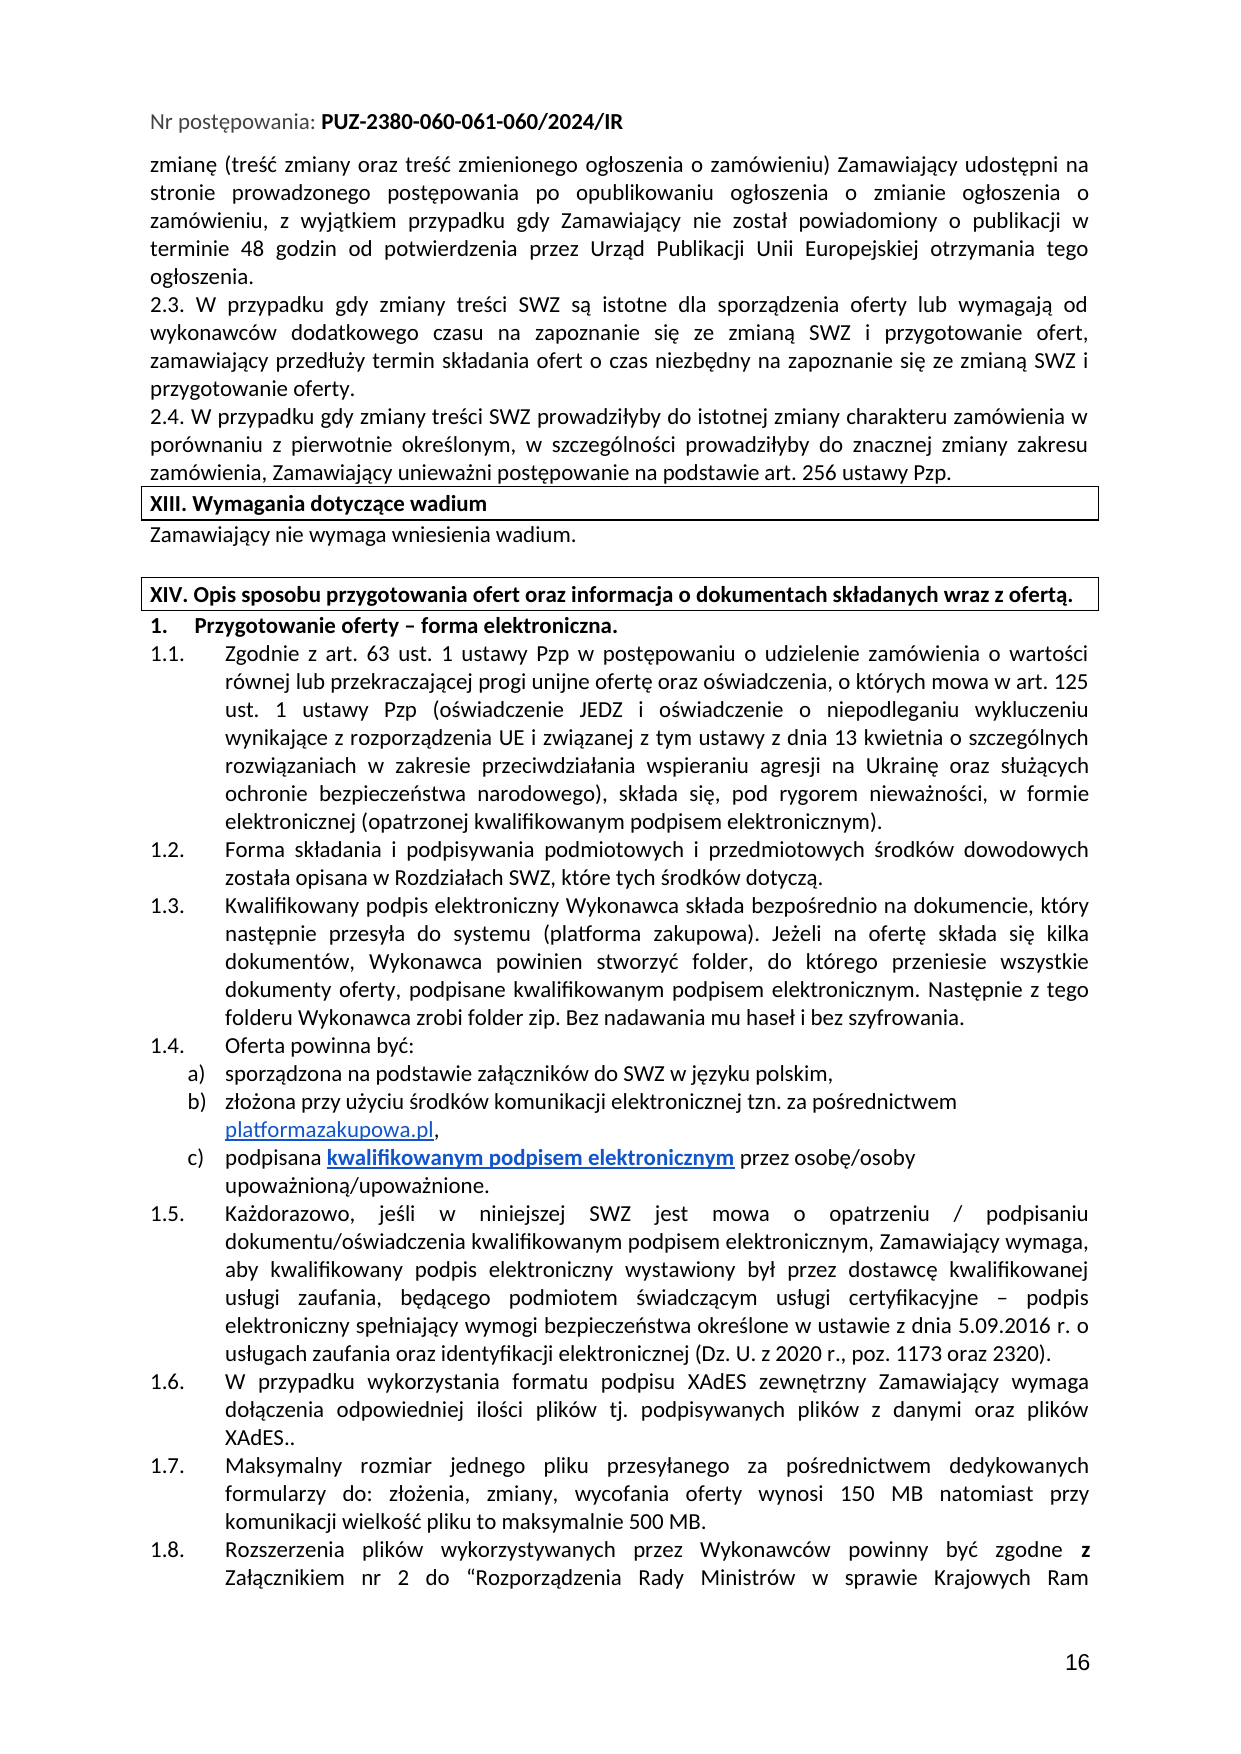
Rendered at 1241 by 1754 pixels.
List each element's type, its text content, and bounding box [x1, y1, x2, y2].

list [150, 1536, 1090, 1592]
list Oferta powinna być: [150, 1031, 1090, 1059]
list podpisana kwalifikowanym podpisem elektronicznym przez osobę/osoby upoważnioną/upoważnione. [187, 1143, 1090, 1199]
list Kwalifikowany podpis elektroniczny Wykonawca składa bezpośrednio na dokumencie, który następnie przesyła do systemu (platforma zakupowa). Jeżeli na ofertę składa się kilka dokumentów, Wykonawca powinien stworzyć folder, do którego przeniesie wszystkie dokumenty oferty, podpisane kwalifikowanym podpisem elektronicznym. Następnie z tego folderu Wykonawca zrobi folder zip. Bez nadawania mu haseł i bez szyfrowania. [150, 891, 1090, 1031]
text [150, 150, 1090, 290]
list sporządzona na podstawie załączników do SWZ w języku polskim, [187, 1059, 1090, 1087]
list Przygotowanie oferty – forma elektroniczna. [150, 611, 1090, 639]
list złożona przy użyciu środków komunikacji elektronicznej tzn. za pośrednictwem platformazakupowa.pl, [187, 1087, 1090, 1143]
text Zamawiający nie wymaga wniesienia wadium. [150, 521, 1090, 548]
text XIII. Wymagania dotyczące wadium [142, 487, 1098, 519]
list Maksymalny rozmiar jednego pliku przesyłanego za pośrednictwem dedykowanych formularzy do: złożenia, zmiany, wycofania oferty wynosi 150 MB natomiast przy komunikacji wielkość pliku to maksymalnie 500 MB. [150, 1451, 1090, 1536]
list Forma składania i podpisywania podmiotowych i przedmiotowych środków dowodowych została opisana w Rozdziałach SWZ, które tych środków dotyczą. [150, 835, 1090, 891]
list Każdorazowo, jeśli w niniejszej SWZ jest mowa o opatrzeniu / podpisaniu dokumentu/oświadczenia kwalifikowanym podpisem elektronicznym, Zamawiający wymaga, aby kwalifikowany podpis elektroniczny wystawiony był przez dostawcę kwalifikowanej usługi zaufania, będącego podmiotem świadczącym usługi certyfikacyjne – podpis elektroniczny spełniający wymogi bezpieczeństwa określone w ustawie z dnia 5.09.2016 r. o usługach zaufania oraz identyfikacji elektronicznej (Dz. U. z 2020 r., poz. 1173 oraz 2320). [150, 1199, 1090, 1367]
text 2.3. W przypadku gdy zmiany treści SWZ są istotne dla sporządzenia oferty lub wymagają od wykonawców dodatkowego czasu na zapoznanie się ze zmianą SWZ i przygotowanie ofert, zamawiający przedłuży termin składania ofert o czas niezbędny na zapoznanie się ze zmianą SWZ i przygotowanie oferty. [150, 290, 1090, 402]
text XIV. Opis sposobu przygotowania ofert oraz informacja o dokumentach składanych wraz z ofertą. [142, 578, 1098, 610]
text 2.4. W przypadku gdy zmiany treści SWZ prowadziłyby do istotnej zmiany charakteru zamówienia w porównaniu z pierwotnie określonym, w szczególności prowadziłyby do znacznej zmiany zakresu zamówienia, Zamawiający unieważni postępowanie na podstawie art. 256 ustawy Pzp. [150, 402, 1090, 486]
list W przypadku wykorzystania formatu podpisu XAdES zewnętrzny Zamawiający wymaga dołączenia odpowiedniej ilości plików tj. podpisywanych plików z danymi oraz plików XAdES.. [150, 1367, 1090, 1451]
list Zgodnie z art. 63 ust. 1 ustawy Pzp w postępowaniu o udzielenie zamówienia o wartości równej lub przekraczającej progi unijne ofertę oraz oświadczenia, o których mowa w art. 125 ust. 1 ustawy Pzp (oświadczenie JEDZ i oświadczenie o niepodleganiu wykluczeniu wynikające z rozporządzenia UE i związanej z tym ustawy z dnia 13 kwietnia o szczególnych rozwiązaniach w zakresie przeciwdziałania wspieraniu agresji na Ukrainę oraz służących ochronie bezpieczeństwa narodowego), składa się, pod rygorem nieważności, w formie elektronicznej (opatrzonej kwalifikowanym podpisem elektronicznym). [150, 639, 1090, 835]
